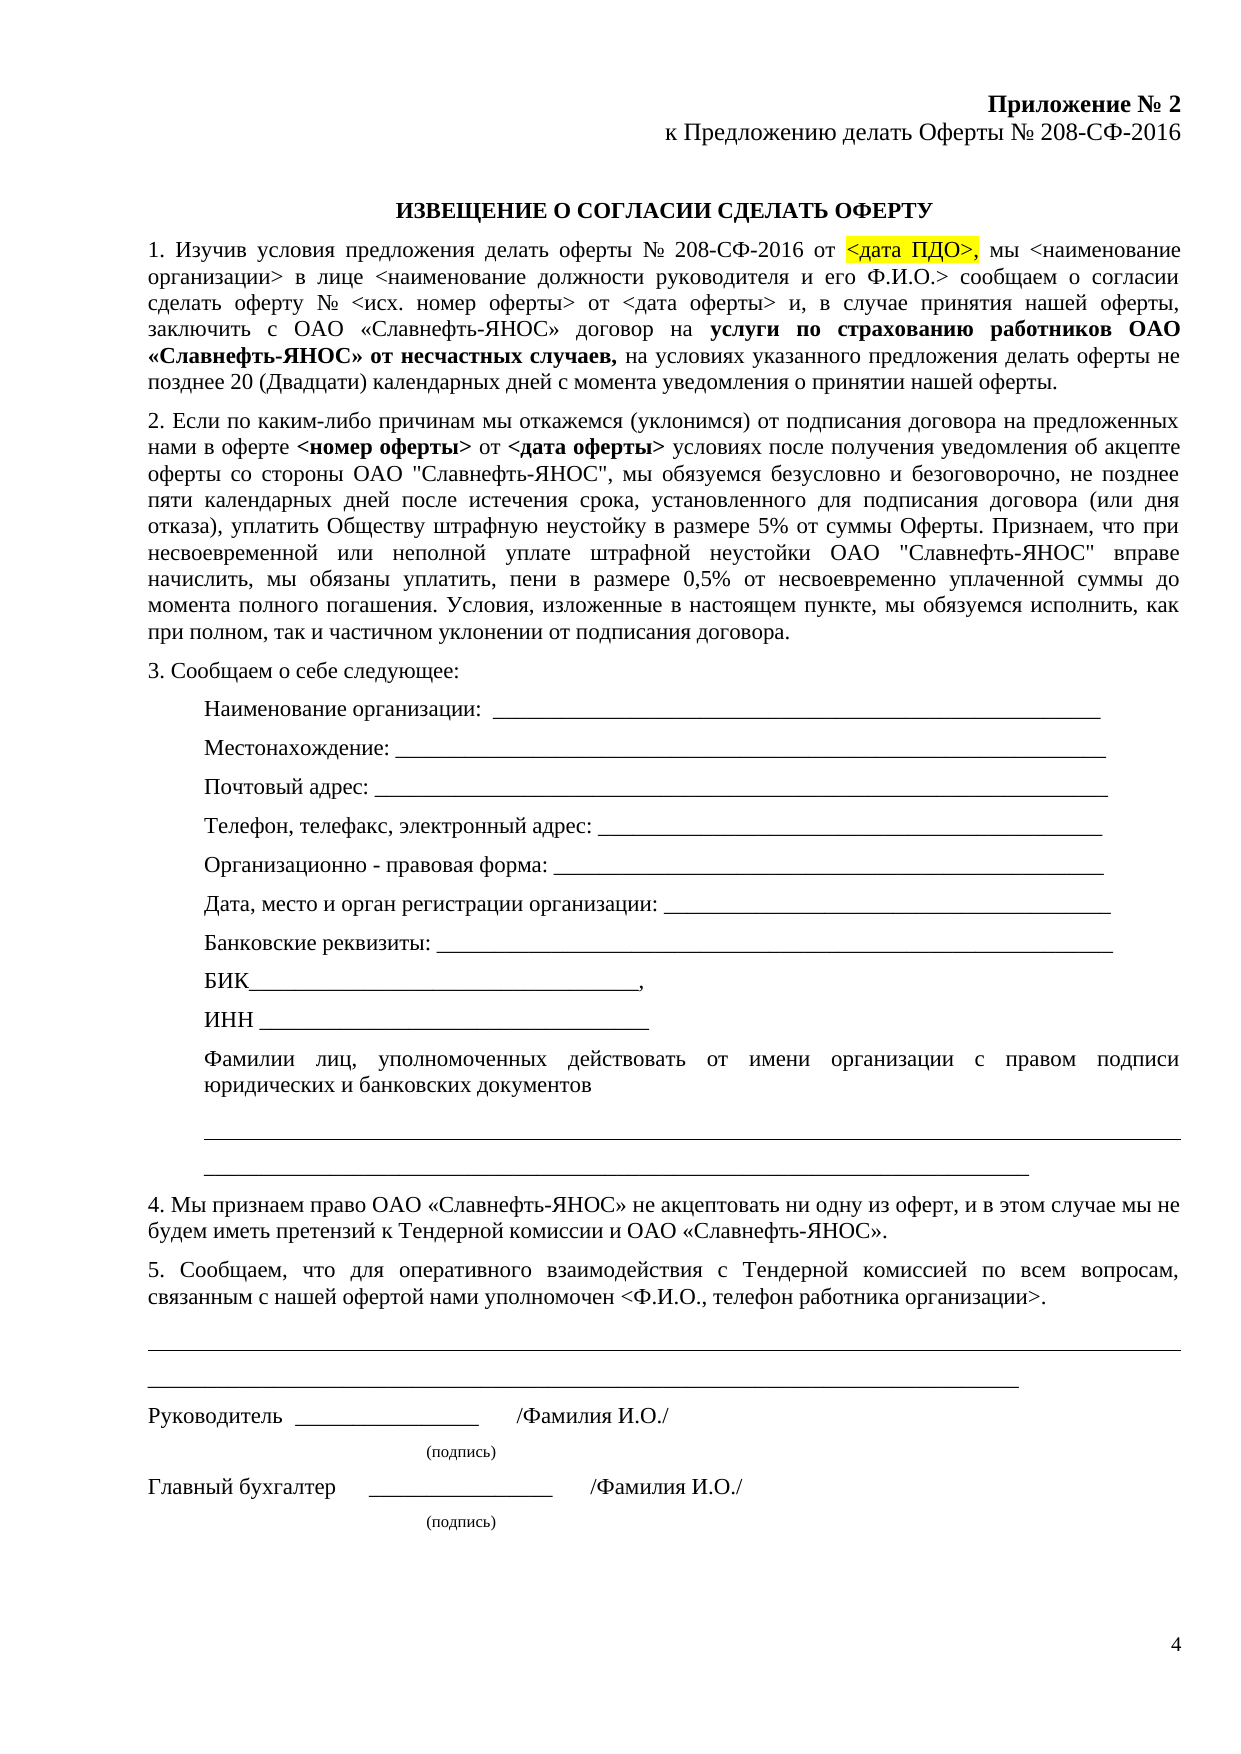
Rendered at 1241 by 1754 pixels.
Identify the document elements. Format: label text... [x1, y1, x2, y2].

text Главный бухгалтер ________________ /Фамилия И.О./ [148, 1473, 1181, 1499]
text Фамилии лиц, уполномоченных действовать от имени организации с правом подписи юридических и банковских документов [204, 1045, 1181, 1098]
text к Предложению делать Оферты № 208-СФ-2016 [148, 117, 1181, 146]
text (подпись) [148, 1441, 1181, 1461]
text 3. Сообщаем о себе следующее: [148, 657, 1181, 683]
text Руководитель ________________ /Фамилия И.О./ [148, 1402, 1181, 1429]
text 2. Если по каким-либо причинам мы откажемся (уклонимся) от подписания договора на предложенных нами в оферте <номер оферты> от <дата оферты> условиях после получения уведомления об акцепте оферты со стороны ОАО "Славнефть-ЯНОС", мы обязуемся безусловно и безоговорочно, не позднее пяти календарных дней после истечения срока, установленного для подписания договора (или дня отказа), уплатить Обществу штрафную неустойку в размере 5% от суммы Оферты. Признаем, что при несвоевременной или неполной уплате штрафной неустойки ОАО "Славнефть-ЯНОС" вправе начислить, мы обязаны уплатить, пени в размере 0,5% от несвоевременно уплаченной суммы до момента полного погашения. Условия, изложенные в настоящем пункте, мы обязуемся исполнить, как при полном, так и частичном уклонении от подписания договора. [148, 407, 1181, 644]
text Почтовый адрес: ________________________________________________________________ [204, 773, 1181, 799]
text (подпись) [295, 1512, 1181, 1531]
text ________________________________________________________________________ [204, 1152, 1181, 1179]
text ИЗВЕЩЕНИЕ О СОГЛАСИИ СДЕЛАТЬ ОФЕРТУ [148, 197, 1181, 224]
text Дата, место и орган регистрации организации: _______________________________________ [204, 890, 1181, 916]
text Организационно - правовая форма: ________________________________________________ [204, 851, 1181, 877]
text 4. Мы признаем право ОАО «Славнефть-ЯНОС» не акцептовать ни одну из оферт, и в этом случае мы не будем иметь претензий к Тендерной комиссии и ОАО «Славнефть-ЯНОС». [148, 1191, 1181, 1244]
text Приложение № 2 [148, 89, 1181, 117]
text 5. Сообщаем, что для оперативного взаимодействия с Тендерной комиссией по всем вопросам, связанным с нашей офертой нами уполномочен <Ф.И.О., телефон работника организации>. [148, 1256, 1181, 1309]
text ____________________________________________________________________________ [148, 1364, 1181, 1390]
text БИК__________________________________, [204, 967, 1181, 994]
text Наименование организации: _____________________________________________________ [204, 696, 1181, 722]
text 1. Изучив условия предложения делать оферты № 208-СФ-2016 от <дата ПДО>, мы <наименование организации> в лице <наименование должности руководителя и его Ф.И.О.> сообщаем о согласии сделать оферту № <исх. номер оферты> от <дата оферты> и, в случае принятия нашей оферты, заключить с ОАО «Славнефть-ЯНОС» договор на услуги по страхованию работников ОАО «Славнефть-ЯНОС» от несчастных случаев, на условиях указанного предложения делать оферты не позднее 20 (Двадцати) календарных дней с момента уведомления о принятии нашей оферты. [148, 236, 1181, 394]
text Банковские реквизиты: ___________________________________________________________ [204, 929, 1181, 955]
text ИНН __________________________________ [204, 1006, 1181, 1033]
text Местонахождение: ______________________________________________________________ [204, 734, 1181, 761]
text Телефон, телефакс, электронный адрес: ____________________________________________ [204, 812, 1181, 838]
